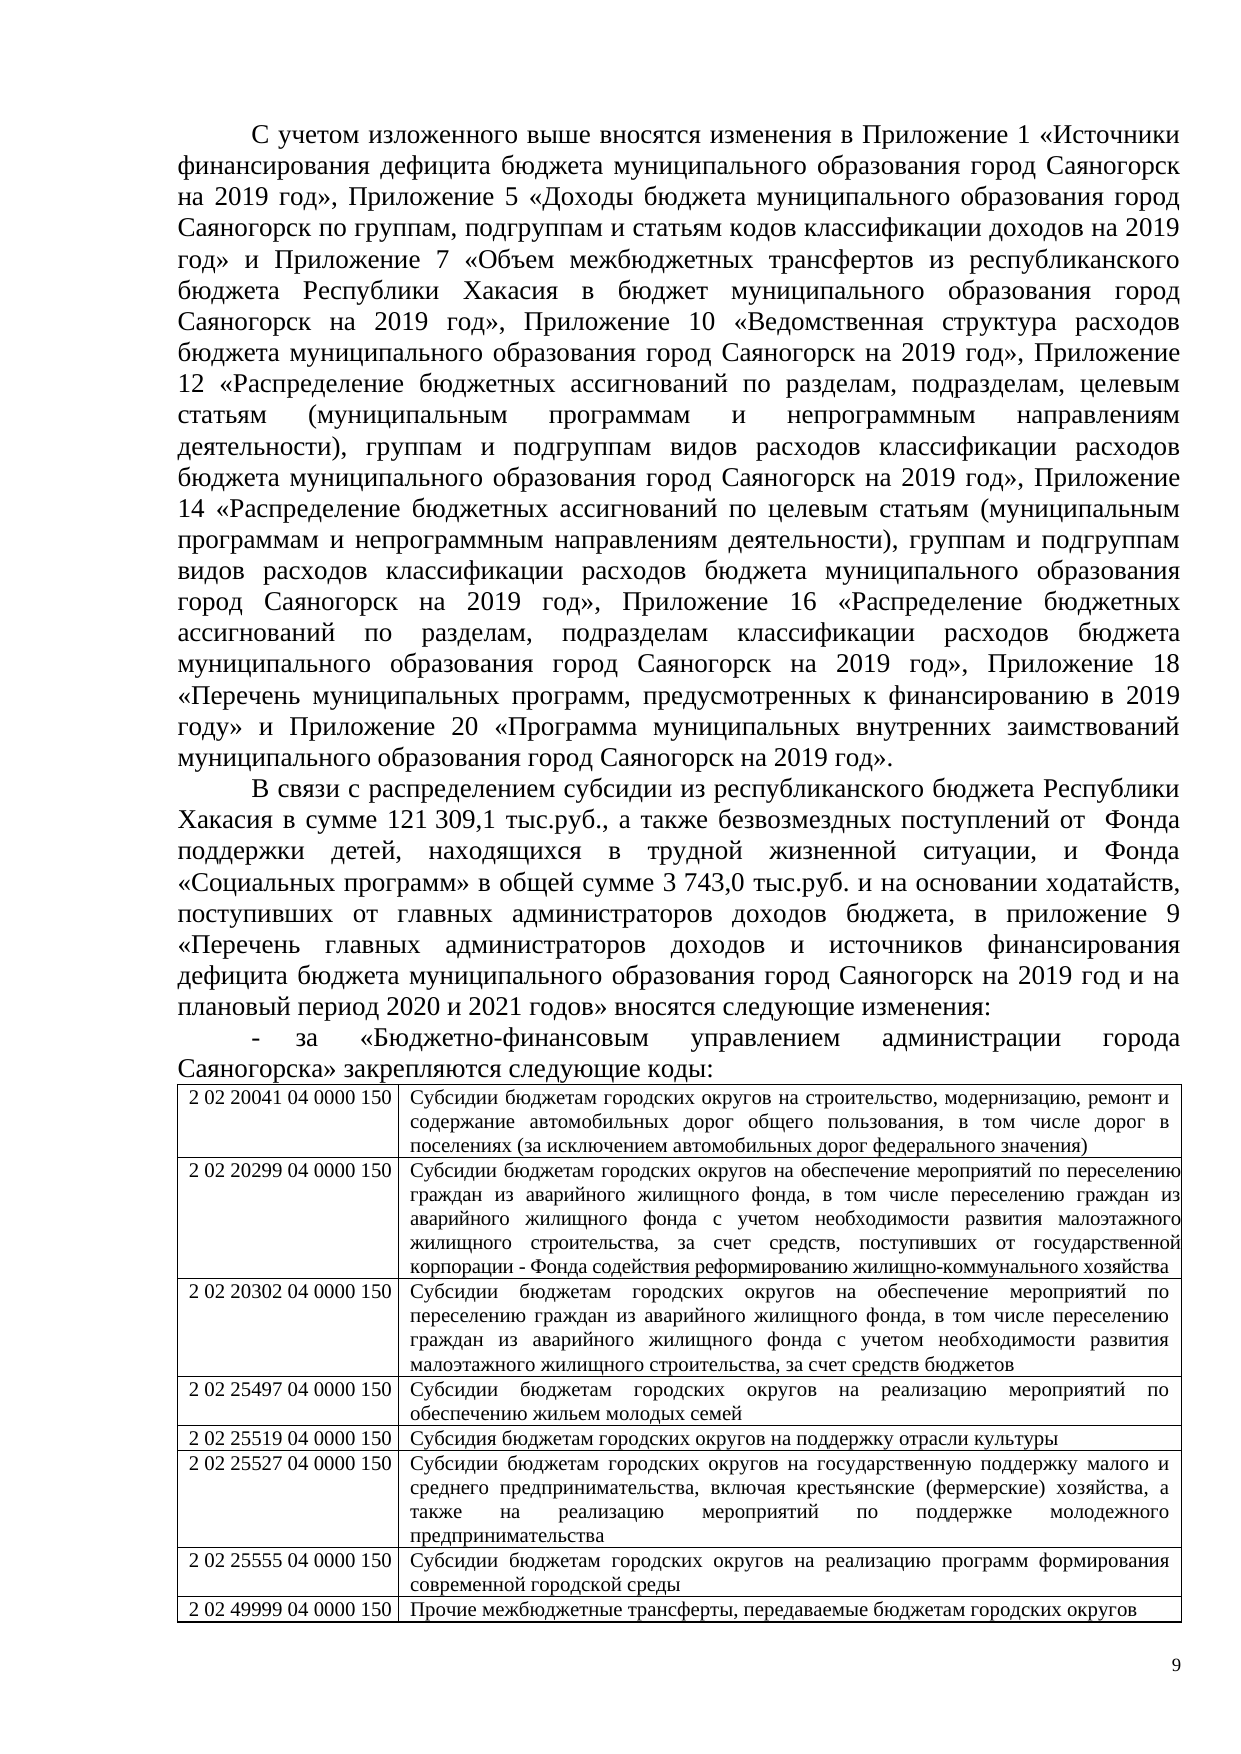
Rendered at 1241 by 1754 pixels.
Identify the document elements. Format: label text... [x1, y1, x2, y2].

table_cell Субсидии бюджетам городских округов на реализацию программ формирования современной городской среды [399, 1548, 1181, 1596]
table_cell Субсидии бюджетам городских округов на государственную поддержку малого и среднего предпринимательства, включая крестьянские (фермерские) хозяйства, а также на реализацию мероприятий по поддержке молодежного предпринимательства [399, 1451, 1181, 1547]
text В связи с распределением субсидии из республиканского бюджета Республики Хакасия в сумме 121 309,1 тыс.руб., а также безвозмездных поступлений от Фонда поддержки детей, находящихся в трудной жизненной ситуации, и Фонда «Социальных программ» в общей сумме 3 743,0 тыс.руб. и на основании ходатайств, поступивших от главных администраторов доходов бюджета, в приложение 9 «Перечень главных администраторов доходов и источников финансирования дефицита бюджета муниципального образования город Саяногорск на 2019 год и на плановый период 2020 и 2021 годов» вносятся следующие изменения: [177, 772, 1181, 1021]
table_cell 2 02 25527 04 0000 150 [178, 1451, 398, 1547]
table_cell 2 02 49999 04 0000 150 [178, 1597, 398, 1621]
table_header Субсидии бюджетам городских округов на строительство, модернизацию, ремонт и содержание автомобильных дорог общего пользования, в том числе дорог в поселениях (за исключением автомобильных дорог федерального значения) [399, 1085, 1181, 1157]
text - за «Бюджетно-финансовым управлением администрации города Саяногорска» закрепляются следующие коды: [177, 1021, 1181, 1084]
table_cell Субсидии бюджетам городских округов на обеспечение мероприятий по переселению граждан из аварийного жилищного фонда, в том числе переселению граждан из аварийного жилищного фонда с учетом необходимости развития малоэтажного жилищного строительства, за счет средств, поступивших от государственной корпорации - Фонда содействия реформированию жилищно-коммунального хозяйства [399, 1158, 1181, 1278]
table_header 2 02 20041 04 0000 150 [178, 1085, 398, 1157]
table_cell Субсидии бюджетам городских округов на реализацию мероприятий по обеспечению жильем молодых семей [399, 1377, 1181, 1425]
text С учетом изложенного выше вносятся изменения в Приложение 1 «Источники финансирования дефицита бюджета муниципального образования город Саяногорск на 2019 год», Приложение 5 «Доходы бюджета муниципального образования город Саяногорск по группам, подгруппам и статьям кодов классификации доходов на 2019 год» и Приложение 7 «Объем межбюджетных трансфертов из республиканского бюджета Республики Хакасия в бюджет муниципального образования город Саяногорск на 2019 год», Приложение 10 «Ведомственная структура расходов бюджета муниципального образования город Саяногорск на 2019 год», Приложение 12 «Распределение бюджетных ассигнований по разделам, подразделам, целевым статьям (муниципальным программам и непрограммным направлениям деятельности), группам и подгруппам видов расходов классификации расходов бюджета муниципального образования город Саяногорск на 2019 год», Приложение 14 «Распределение бюджетных ассигнований по целевым статьям (муниципальным программам и непрограммным направлениям деятельности), группам и подгруппам видов расходов классификации расходов бюджета муниципального образования город Саяногорск на 2019 год», Приложение 16 «Распределение бюджетных ассигнований по разделам, подразделам классификации расходов бюджета муниципального образования город Саяногорск на 2019 год», Приложение 18 «Перечень муниципальных программ, предусмотренных к финансированию в 2019 году» и Приложение 20 «Программа муниципальных внутренних заимствований муниципального образования город Саяногорск на 2019 год». [177, 118, 1181, 772]
table_cell Субсидия бюджетам городских округов на поддержку отрасли культуры [399, 1426, 1181, 1450]
table_cell 2 02 25555 04 0000 150 [178, 1548, 398, 1596]
table_cell 2 02 20299 04 0000 150 [178, 1158, 398, 1278]
table_cell Прочие межбюджетные трансферты, передаваемые бюджетам городских округов [399, 1597, 1181, 1621]
table_cell 2 02 20302 04 0000 150 [178, 1279, 398, 1376]
table_cell 2 02 25497 04 0000 150 [178, 1377, 398, 1425]
table_cell Субсидии бюджетам городских округов на обеспечение мероприятий по переселению граждан из аварийного жилищного фонда, в том числе переселению граждан из аварийного жилищного фонда с учетом необходимости развития малоэтажного жилищного строительства, за счет средств бюджетов [399, 1279, 1181, 1376]
table_cell 2 02 25519 04 0000 150 [178, 1426, 398, 1450]
